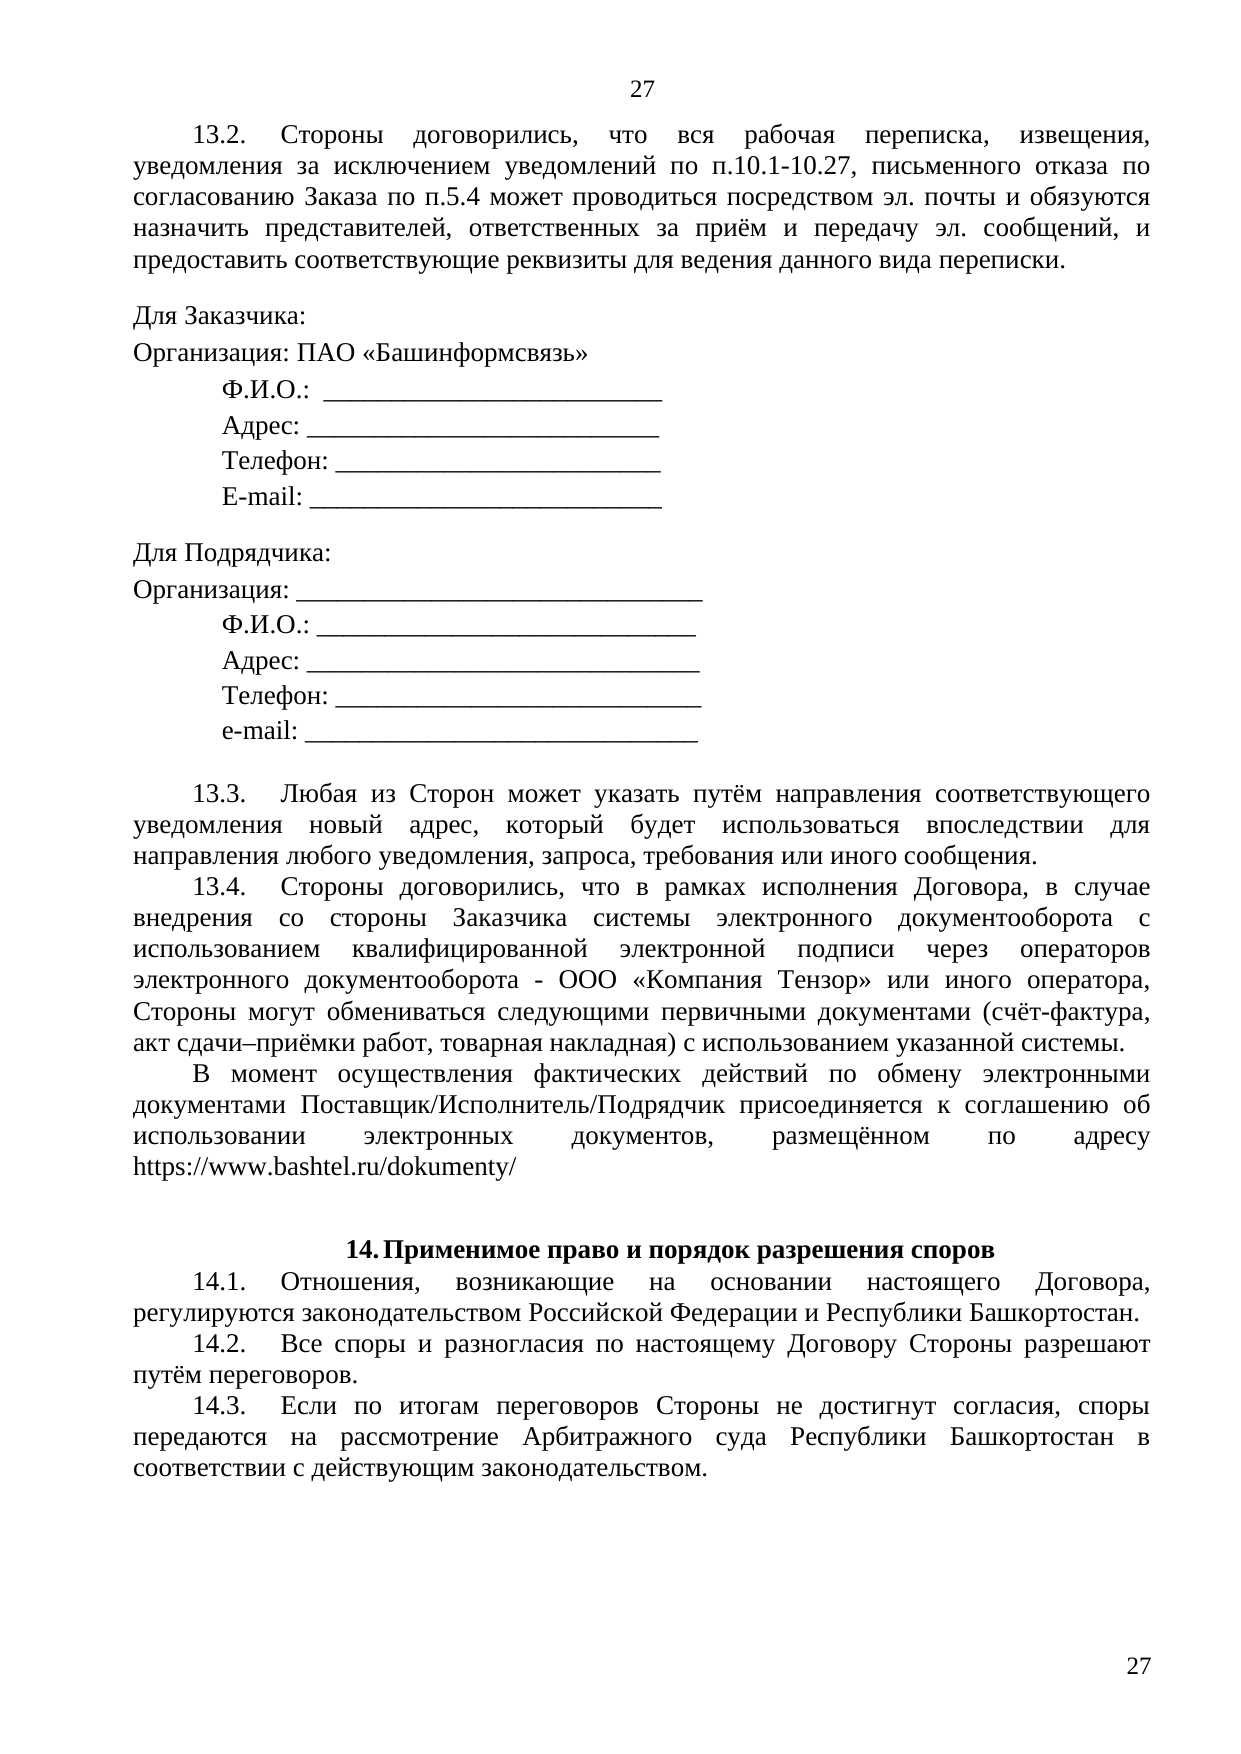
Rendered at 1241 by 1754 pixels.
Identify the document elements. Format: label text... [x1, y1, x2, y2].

subtitle Организация: ПАО «Башинформсвязь» [133, 336, 1152, 367]
list В момент осуществления фактических действий по обмену электронными документами Поставщик/Исполнитель/Подрядчик присоединяется к соглашению об использовании электронных документов, размещённом по адресу https://www.bashtel.ru/dokumenty/ [133, 1057, 1152, 1182]
text e-mail: _____________________________ [133, 714, 1152, 746]
text E-mail: __________________________ [133, 479, 1152, 511]
text Телефон: ___________________________ [133, 679, 1152, 710]
text Ф.И.О.: _________________________ [133, 374, 1152, 405]
list Все споры и разногласия по настоящему Договору Стороны разрешают путём переговоров. [133, 1327, 1152, 1389]
text Ф.И.О.: ____________________________ [133, 608, 1152, 639]
list Стороны договорились, что в рамках исполнения Договора, в случае внедрения со стороны Заказчика системы электронного документооборота с использованием квалифицированной электронной подписи через операторов электронного документооборота - ООО «Компания Тензор» или иного оператора, Стороны могут обмениваться следующими первичными документами (счёт-фактура, акт сдачи–приёмки работ, товарная накладная) с использованием указанной системы. [133, 870, 1152, 1057]
list Применимое право и порядок разрешения споров [189, 1233, 1152, 1265]
text Адрес: _____________________________ [133, 644, 1152, 675]
text Организация: ______________________________ [133, 573, 1152, 604]
subtitle Для Подрядчика: [133, 536, 1152, 567]
text Адрес: __________________________ [133, 409, 1152, 440]
subtitle Для Заказчика: [133, 299, 1152, 330]
list Если по итогам переговоров Стороны не достигнут согласия, споры передаются на рассмотрение Арбитражного суда Республики Башкортостан в соответствии с действующим законодательством. [133, 1389, 1152, 1483]
list Любая из Сторон может указать путём направления соответствующего уведомления новый адрес, который будет использоваться впоследствии для направления любого уведомления, запроса, требования или иного сообщения. [133, 777, 1152, 870]
list Стороны договорились, что вся рабочая переписка, извещения, уведомления за исключением уведомлений по п.10.1-10.27, письменного отказа по согласованию Заказа по п.5.4 может проводиться посредством эл. почты и обязуются назначить представителей, ответственных за приём и передачу эл. сообщений, и предоставить соответствующие реквизиты для ведения данного вида переписки. [133, 118, 1152, 274]
list Отношения, возникающие на основании настоящего Договора, регулируются законодательством Российской Федерации и Республики Башкортостан. [133, 1265, 1152, 1327]
text Телефон: ________________________ [133, 444, 1152, 475]
